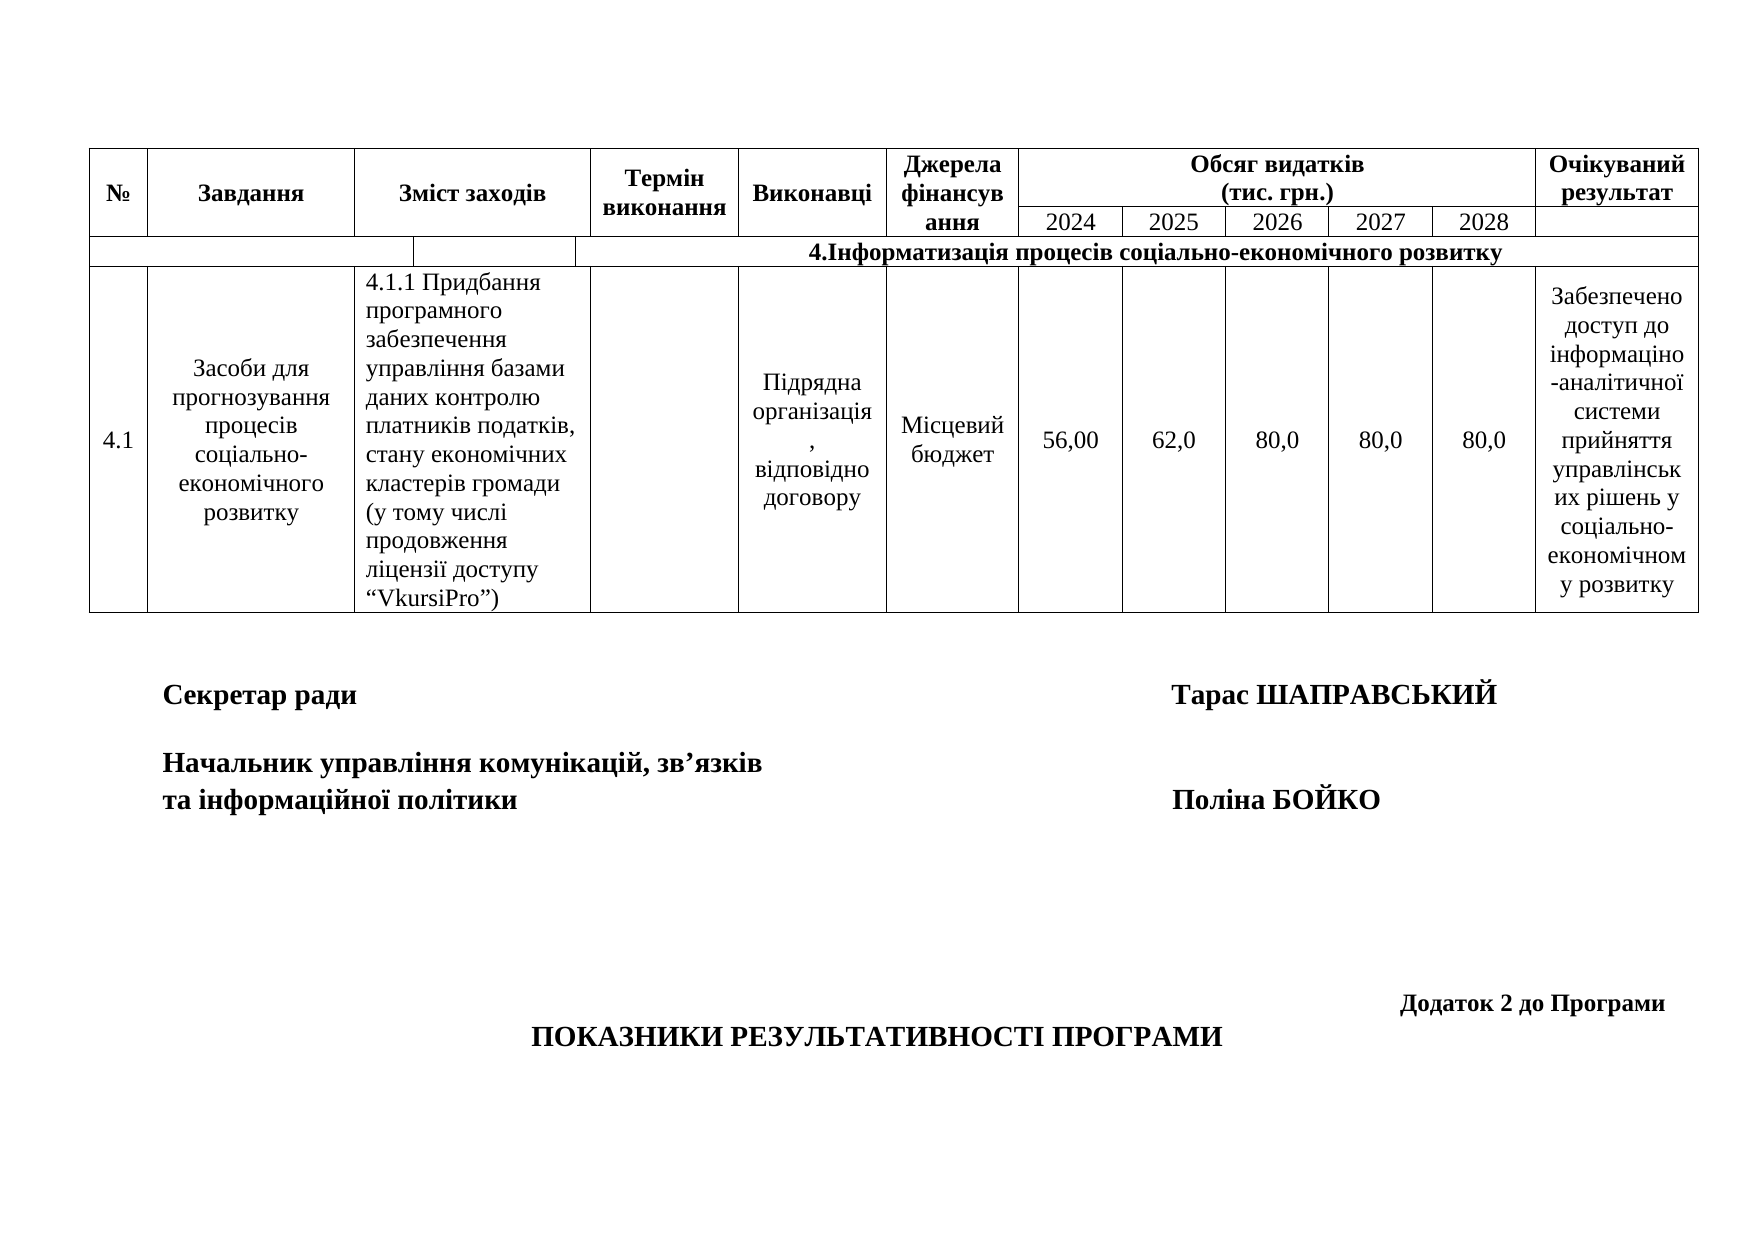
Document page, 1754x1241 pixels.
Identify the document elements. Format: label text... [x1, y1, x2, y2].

table_cell Забезпечено доступ до інформаціно-аналітичної системи прийняття управлінських рішень у соціально-економічному розвитку [1536, 267, 1698, 612]
table_cell 56,00 [1019, 267, 1122, 612]
table_cell 80,0 [1433, 267, 1535, 612]
table_cell [414, 237, 575, 266]
table_header Зміст заходів [355, 149, 590, 236]
table_cell 4.1 [90, 267, 147, 612]
text та інформаційної політики Поліна БОЙКО [88, 782, 1665, 815]
table_cell 80,0 [1329, 267, 1432, 612]
table_cell 2026 [1226, 207, 1328, 236]
table_cell 2025 [1123, 207, 1225, 236]
table_cell [1536, 207, 1698, 236]
text Додаток 2 до Програми [88, 988, 1665, 1017]
table_cell Засоби для прогнозування процесів соціально-економічного розвитку [148, 267, 354, 612]
table_cell 2024 [1019, 207, 1122, 236]
table_header Очікуваний результат [1536, 149, 1698, 206]
table_header № [90, 149, 147, 236]
table_header Завдання [148, 149, 354, 236]
text Секретар ради Тарас ШАПРАВСЬКИЙ [88, 677, 1665, 710]
table_header Виконавці [739, 149, 886, 236]
table_cell 2028 [1433, 207, 1535, 236]
table_cell 80,0 [1226, 267, 1328, 612]
table_cell Підрядна організація, відповідно договору [739, 267, 886, 612]
table_header Обсяг видатків (тис. грн.) [1019, 149, 1535, 206]
text Начальник управління комунікацій, звʼязків [88, 746, 1665, 779]
table_cell 62,0 [1123, 267, 1225, 612]
table_cell [90, 237, 413, 266]
table_cell 2027 [1329, 207, 1432, 236]
table_header Джерела фінансування [887, 149, 1018, 236]
text ПОКАЗНИКИ РЕЗУЛЬТАТИВНОСТІ ПРОГРАМИ [88, 1019, 1665, 1053]
table_cell 4.1.1 Придбання програмного забезпечення управління базами даних контролю платників податків, стану економічних кластерів громади (у тому числі продовження ліцензії доступу “VkursiPro”) [355, 267, 590, 612]
table_cell Місцевий бюджет [887, 267, 1018, 612]
table_cell 4.Інформатизація процесів соціально-економічного розвитку [576, 237, 1698, 266]
table_header Термін виконання [591, 149, 738, 236]
table_cell [591, 267, 738, 612]
